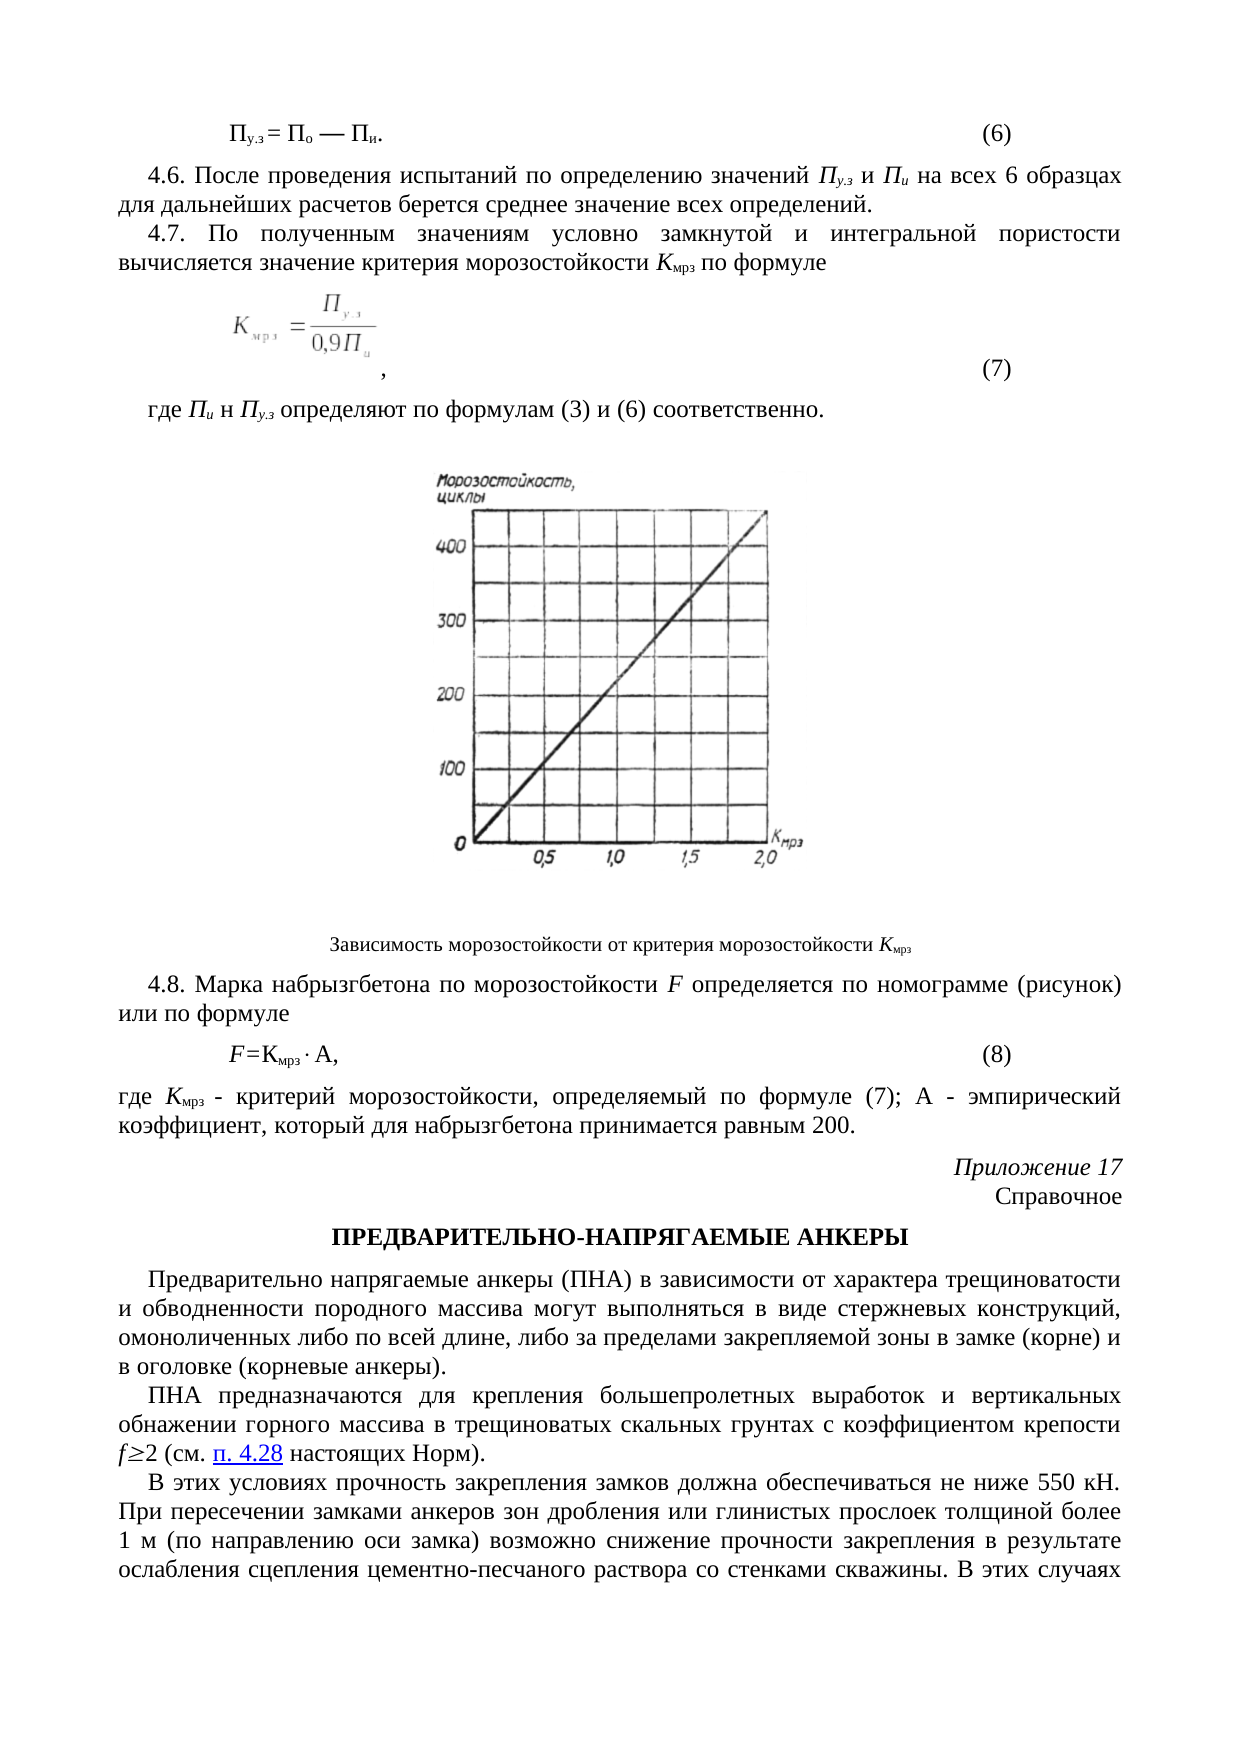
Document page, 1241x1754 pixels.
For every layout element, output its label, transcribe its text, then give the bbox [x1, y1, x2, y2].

text 4.7. По полученным значениям условно замкнутой и интегральной пористости вычисляется значение критерия морозостойкости Кмрз по формуле [118, 218, 1122, 276]
text где Кмрз - критерий морозостойкости, определяемый по формуле (7); А - эмпирический коэффициент, который для набрызгбетона принимается равным 200. [118, 1081, 1122, 1139]
text Зависимость морозостойкости от критерия морозостойкости Кмрз [118, 932, 1122, 956]
text 4.8. Марка набрызгбетона по морозостойкости F определяется по номограмме (рисунок) или по формуле [118, 969, 1122, 1027]
text где Пи н Пу.з определяют по формулам (3) и (6) соответственно. [118, 394, 1122, 423]
text , (7) [118, 288, 1122, 381]
text Пу.з = По Пи. (6) [118, 118, 1122, 147]
text 4.6. После проведения испытаний по определению значений Пу.з и Пи на всех 6 образцах для дальнейших расчетов берется среднее значение всех определений. [118, 160, 1122, 218]
text ПНА предназначаются для крепления большепролетных выработок и вертикальных обнажении горного массива в трещиноватых скальных грунтах с коэффициентом крепости f2 (см. п. 4.28 настоящих Норм). [118, 1380, 1122, 1467]
picture [433, 471, 807, 871]
text F=КмрзА, (8) [118, 1039, 1122, 1068]
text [118, 1467, 1122, 1583]
subtitle ПРЕДВАРИТЕЛЬНО-НАПРЯГАЕМЫЕ АНКЕРЫ [118, 1222, 1122, 1251]
subtitle Приложение 17 Справочное [118, 1152, 1122, 1210]
text Предварительно напрягаемые анкеры (ПНА) в зависимости от характера трещиноватости и обводненности породного массива могут выполняться в виде стержневых конструкций, омоноличенных либо по всей длине, либо за пределами закрепляемой зоны в замке (корне) и в оголовке (корневые анкеры). [118, 1264, 1122, 1380]
